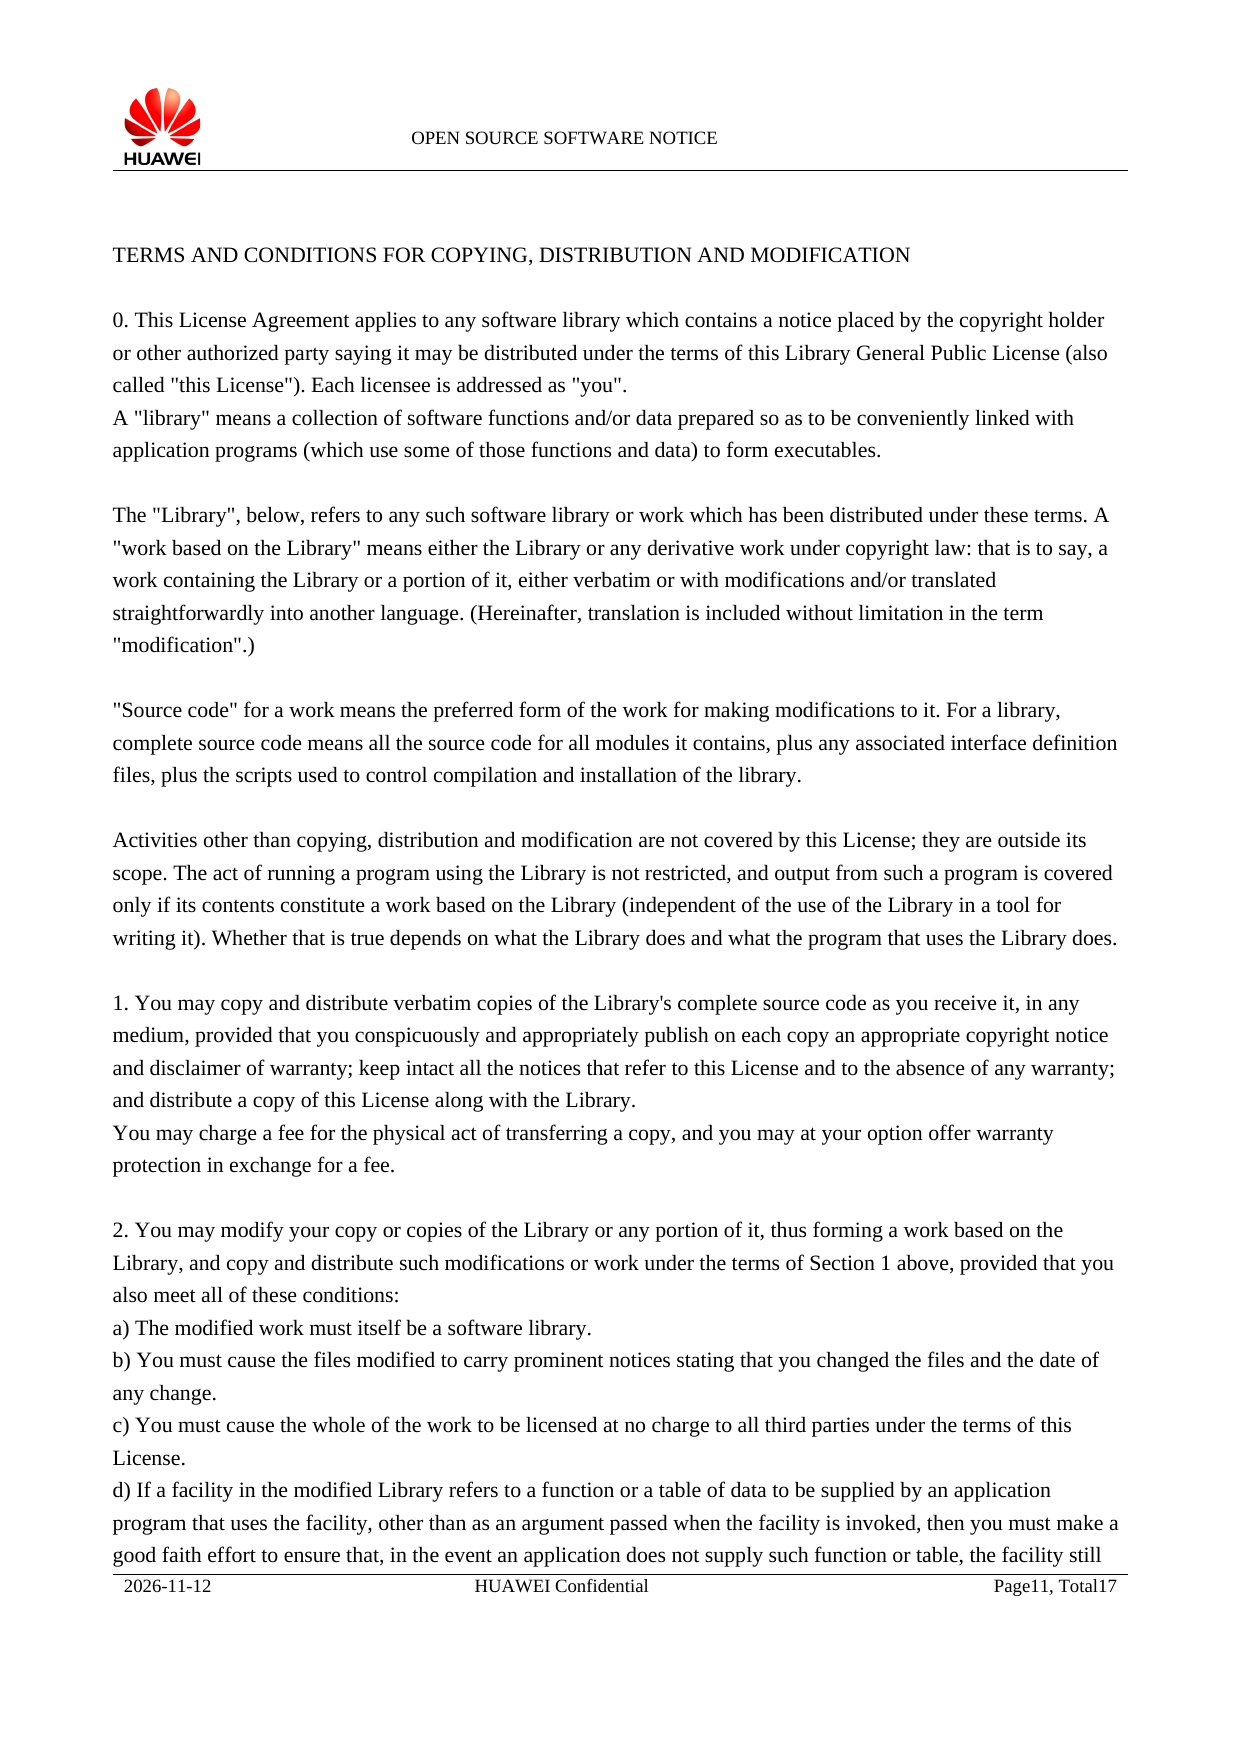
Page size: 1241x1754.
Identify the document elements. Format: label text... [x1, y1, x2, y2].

picture [124, 88, 201, 165]
